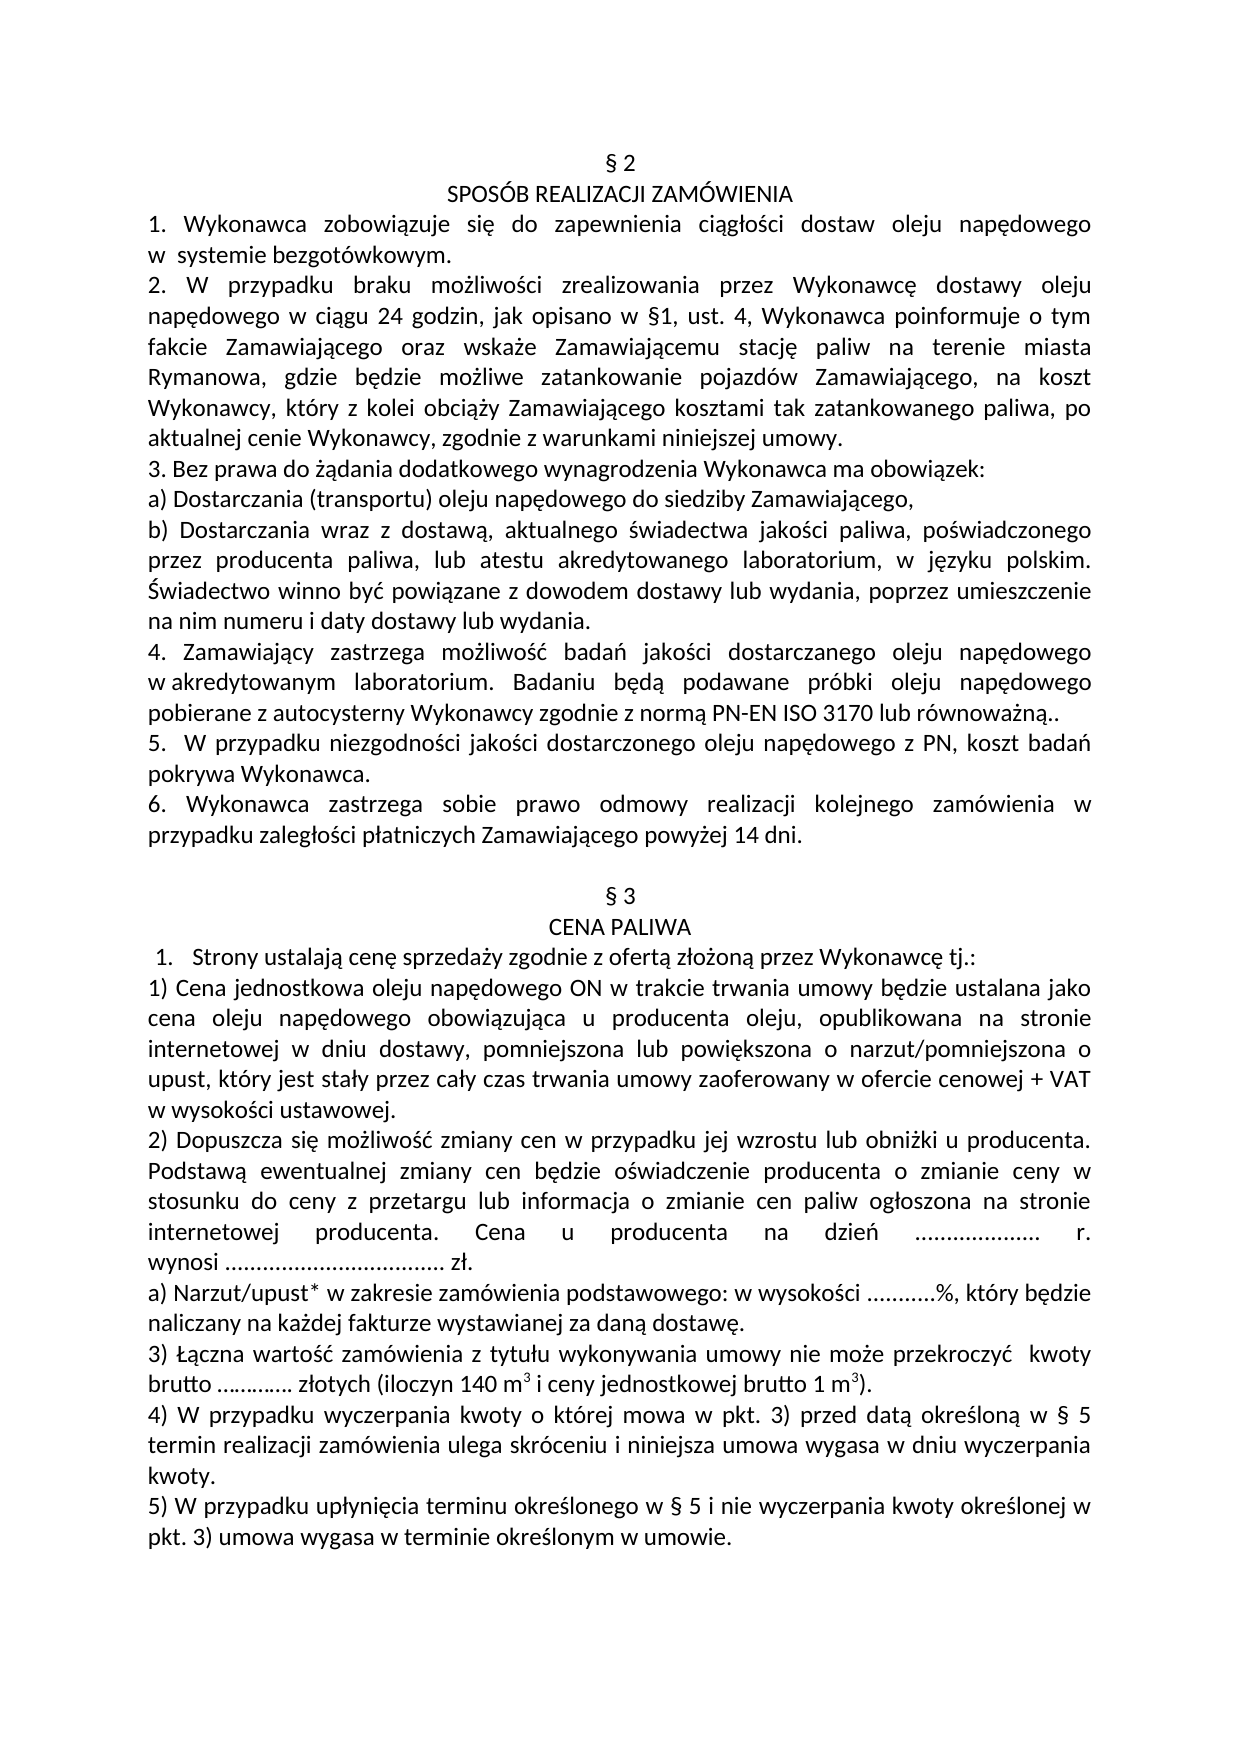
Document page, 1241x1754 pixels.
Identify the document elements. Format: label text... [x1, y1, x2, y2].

text § 2 [148, 148, 1093, 178]
text CENA PALIWA [148, 911, 1093, 941]
text SPOSÓB REALIZACJI ZAMÓWIENIA [148, 178, 1093, 209]
text 3) Łączna wartość zamówienia z tytułu wykonywania umowy nie może przekroczyć kwoty brutto …………. złotych (iloczyn 140 m3 i ceny jednostkowej brutto 1 m3). [148, 1338, 1093, 1399]
text 3. Bez prawa do żądania dodatkowego wynagrodzenia Wykonawca ma obowiązek: [148, 453, 1093, 483]
list Strony ustalają cenę sprzedaży zgodnie z ofertą złożoną przez Wykonawcę tj.: [154, 941, 1093, 972]
text b) Dostarczania wraz z dostawą, aktualnego świadectwa jakości paliwa, poświadczonego przez producenta paliwa, lub atestu akredytowanego laboratorium, w języku polskim. Świadectwo winno być powiązane z dowodem dostawy lub wydania, poprzez umieszczenie na nim numeru i daty dostawy lub wydania. [148, 514, 1093, 636]
text 1. Wykonawca zobowiązuje się do zapewnienia ciągłości dostaw oleju napędowego w systemie bezgotówkowym. [148, 209, 1093, 270]
text 6. Wykonawca zastrzega sobie prawo odmowy realizacji kolejnego zamówienia w przypadku zaległości płatniczych Zamawiającego powyżej 14 dni. [148, 788, 1093, 849]
text 2) Dopuszcza się możliwość zmiany cen w przypadku jej wzrostu lub obniżki u producenta. Podstawą ewentualnej zmiany cen będzie oświadczenie producenta o zmianie ceny w stosunku do ceny z przetargu lub informacja o zmianie cen paliw ogłoszona na stronie internetowej producenta. Cena u producenta na dzień .................... r. wynosi ................................... zł. [148, 1124, 1093, 1277]
text 5) W przypadku upłynięcia terminu określonego w § 5 i nie wyczerpania kwoty określonej w pkt. 3) umowa wygasa w terminie określonym w umowie. [148, 1491, 1093, 1552]
text 2. W przypadku braku możliwości zrealizowania przez Wykonawcę dostawy oleju napędowego w ciągu 24 godzin, jak opisano w §1, ust. 4, Wykonawca poinformuje o tym fakcie Zamawiającego oraz wskaże Zamawiającemu stację paliw na terenie miasta Rymanowa, gdzie będzie możliwe zatankowanie pojazdów Zamawiającego, na koszt Wykonawcy, który z kolei obciąży Zamawiającego kosztami tak zatankowanego paliwa, po aktualnej cenie Wykonawcy, zgodnie z warunkami niniejszej umowy. [148, 270, 1093, 453]
text 1) Cena jednostkowa oleju napędowego ON w trakcie trwania umowy będzie ustalana jako cena oleju napędowego obowiązująca u producenta oleju, opublikowana na stronie internetowej w dniu dostawy, pomniejszona lub powiększona o narzut/pomniejszona o upust, który jest stały przez cały czas trwania umowy zaoferowany w ofercie cenowej + VAT w wysokości ustawowej. [148, 972, 1093, 1124]
text 5. W przypadku niezgodności jakości dostarczonego oleju napędowego z PN, koszt badań pokrywa Wykonawca. [148, 727, 1093, 788]
text § 3 [148, 880, 1093, 911]
text 4. Zamawiający zastrzega możliwość badań jakości dostarczanego oleju napędowego w akredytowanym laboratorium. Badaniu będą podawane próbki oleju napędowego pobierane z autocysterny Wykonawcy zgodnie z normą PN-EN ISO 3170 lub równoważną.. [148, 636, 1093, 727]
text a) Narzut/upust* w zakresie zamówienia podstawowego: w wysokości ...........%, który będzie naliczany na każdej fakturze wystawianej za daną dostawę. [148, 1277, 1093, 1338]
text 4) W przypadku wyczerpania kwoty o której mowa w pkt. 3) przed datą określoną w § 5 termin realizacji zamówienia ulega skróceniu i niniejsza umowa wygasa w dniu wyczerpania kwoty. [148, 1399, 1093, 1491]
text a) Dostarczania (transportu) oleju napędowego do siedziby Zamawiającego, [148, 483, 1093, 514]
